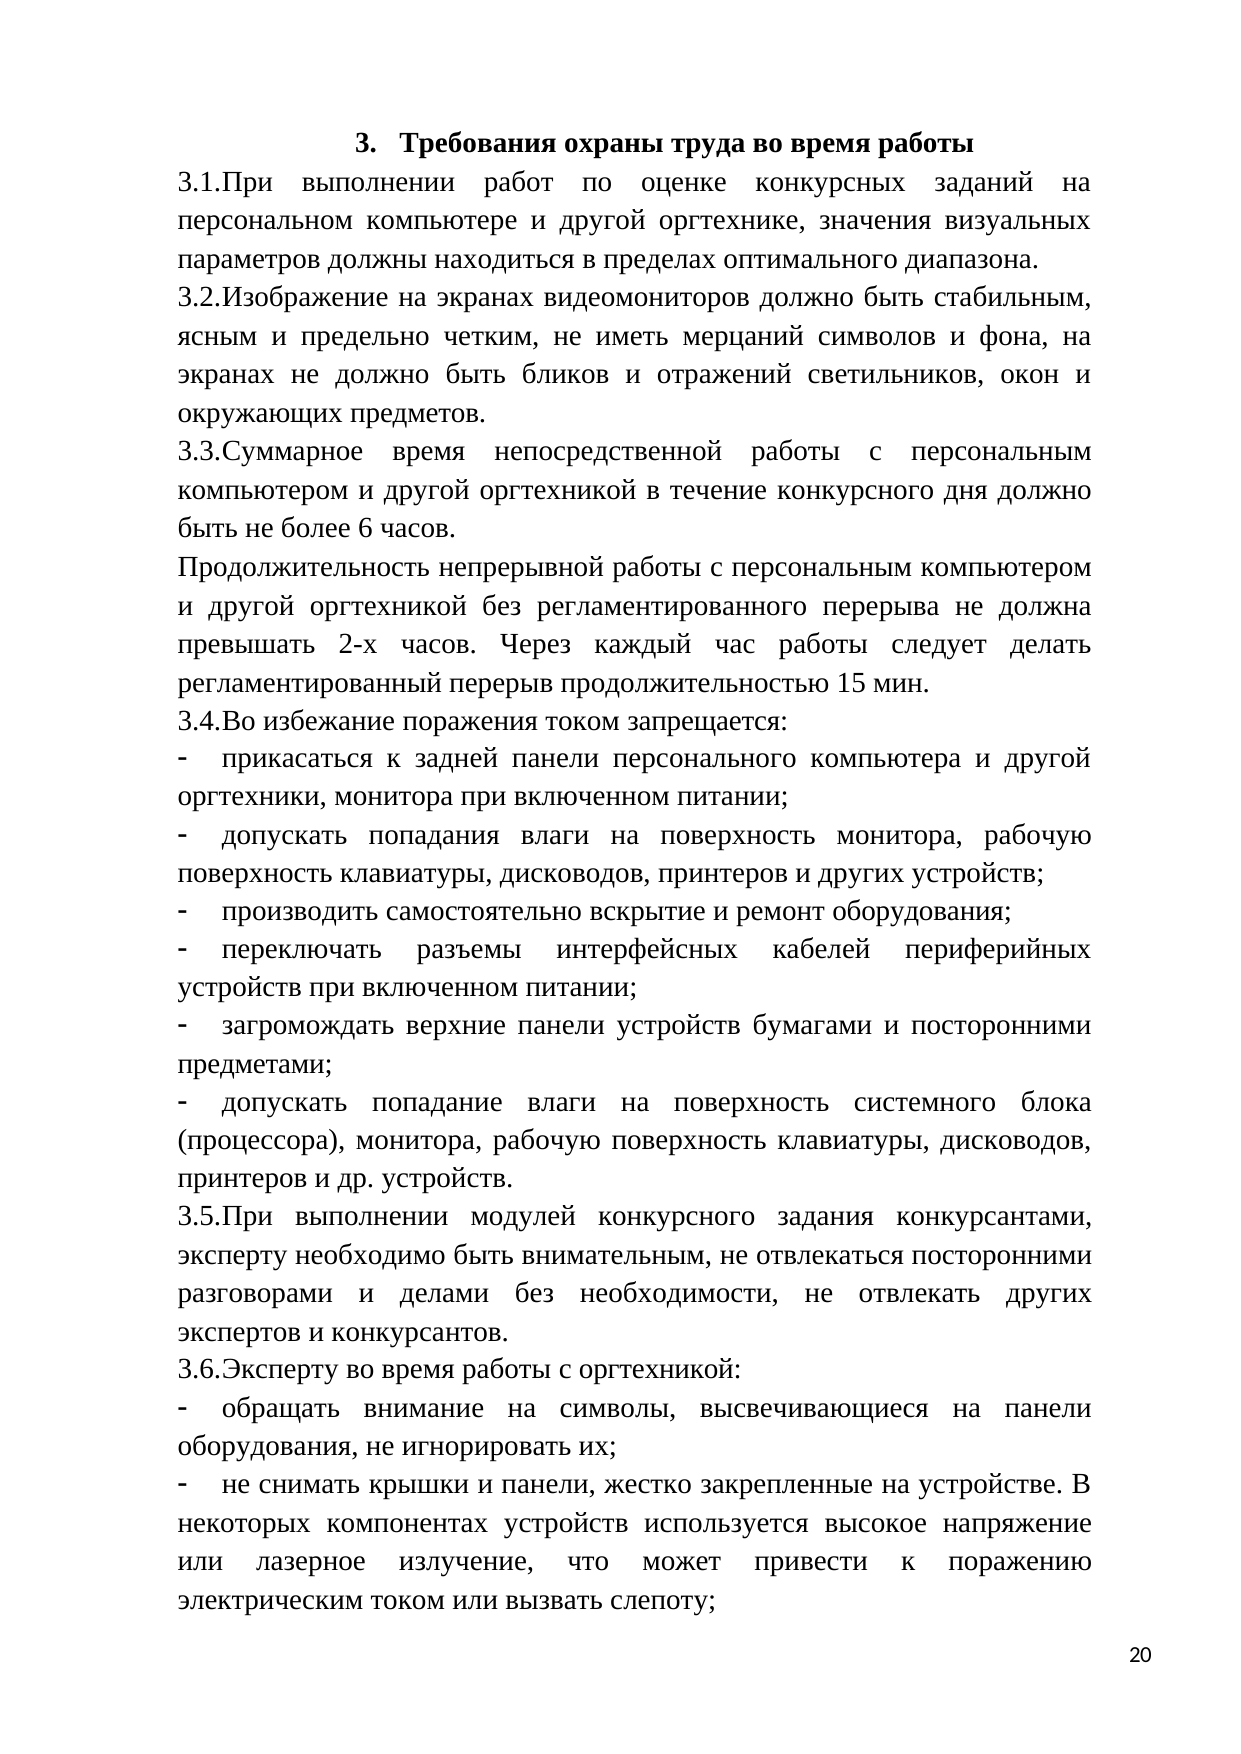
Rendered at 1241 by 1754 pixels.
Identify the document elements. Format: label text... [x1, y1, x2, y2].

list загромождать верхние панели устройств бумагами и посторонними предметами; [177, 1007, 1092, 1079]
list допускать попадание влаги на поверхность системного блока (процессора), монитора, рабочую поверхность клавиатуры, дисководов, принтеров и др. устройств. [177, 1084, 1092, 1194]
list производить самостоятельно вскрытие и ремонт оборудования; [177, 893, 1152, 926]
list Суммарное время непосредственной работы с персональным компьютером и другой оргтехникой в течение конкурсного дня должно быть не более 6 часов. [177, 433, 1092, 544]
list не снимать крышки и панели, жестко закрепленные на устройстве. В некоторых компонентах устройств используется высокое напряжение или лазерное излучение, что может привести к поражению электрическим током или вызвать слепоту; [177, 1466, 1092, 1615]
list допускать попадания влаги на поверхность монитора, рабочую поверхность клавиатуры, дисководов, принтеров и других устройств; [177, 817, 1092, 888]
list При выполнении работ по оценке конкурсных заданий на персональном компьютере и другой оргтехнике, значения визуальных параметров должны находиться в пределах оптимального диапазона. [177, 164, 1092, 274]
list прикасаться к задней панели персонального компьютера и другой оргтехники, монитора при включенном питании; [177, 740, 1092, 812]
list обращать внимание на символы, высвечивающиеся на панели оборудования, не игнорировать их; [177, 1390, 1092, 1462]
list Эксперту во время работы с оргтехникой: [177, 1353, 1152, 1386]
subtitle Требования охраны труда во время работы [177, 126, 1152, 159]
list Во избежание поражения током запрещается: [177, 703, 1152, 737]
list Изображение на экранах видеомониторов должно быть стабильным, ясным и предельно четким, не иметь мерцаний символов и фона, на экранах не должно быть бликов и отражений светильников, окон и окружающих предметов. [177, 279, 1092, 428]
list При выполнении модулей конкурсного задания конкурсантами, эксперту необходимо быть внимательным, не отвлекаться посторонними разговорами и делами без необходимости, не отвлекать других экспертов и конкурсантов. [177, 1198, 1093, 1348]
text Продолжительность непрерывной работы с персональным компьютером и другой оргтехникой без регламентированного перерыва не должна превышать 2-х часов. Через каждый час работы следует делать регламентированный перерыв продолжительностью 15 мин. [177, 549, 1092, 698]
list переключать разъемы интерфейсных кабелей периферийных устройств при включенном питании; [177, 932, 1092, 1003]
